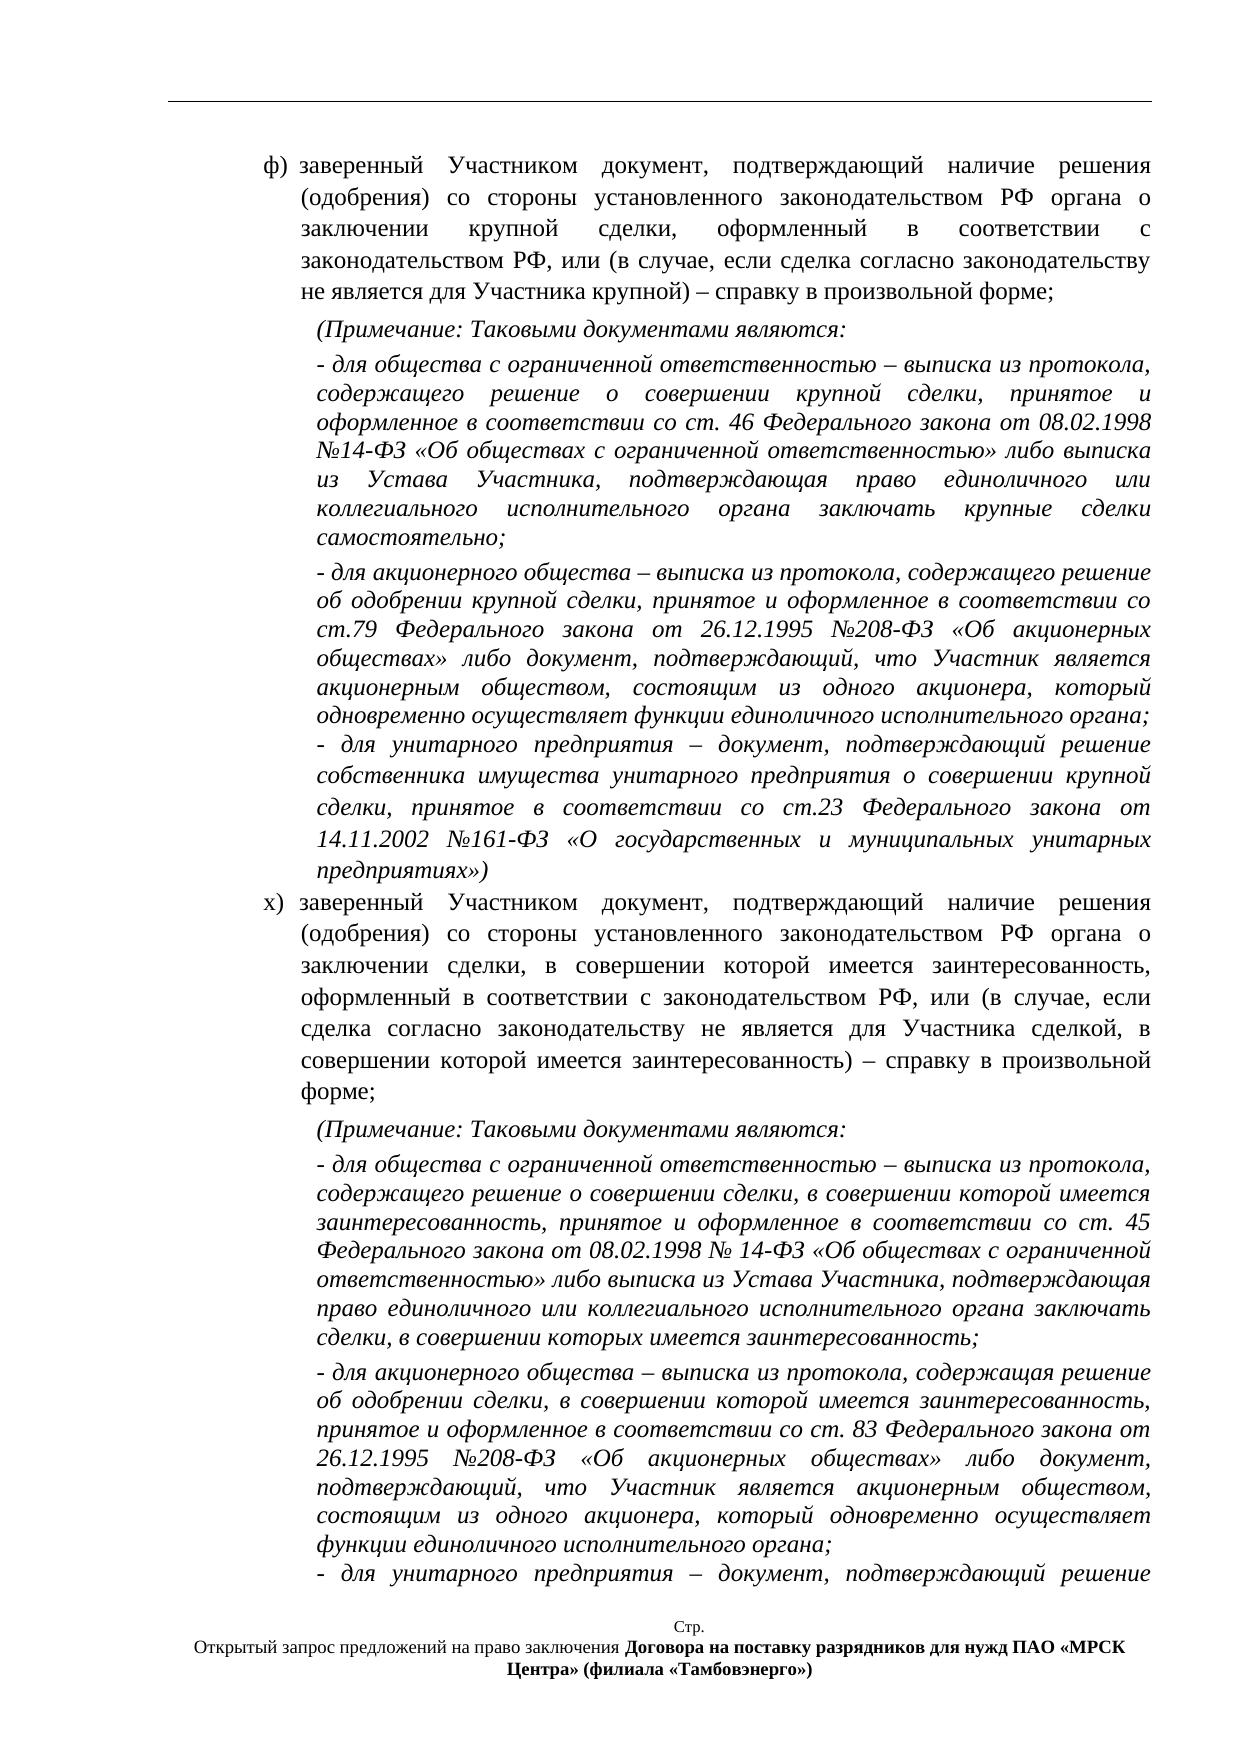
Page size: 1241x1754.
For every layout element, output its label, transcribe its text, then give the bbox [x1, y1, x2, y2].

list - для унитарного предприятия – документ, подтверждающий решение собственника имущества унитарного предприятия о совершении крупной сделки, принятое в соответствии со ст.23 Федерального закона от 14.11.2002 №161-ФЗ «О государственных и муниципальных унитарных предприятиях») [316, 729, 1152, 884]
list - для общества с ограниченной ответственностью – выписка из протокола, содержащего решение о совершении крупной сделки, принятое и оформленное в соответствии со ст. 46 Федерального закона от 08.02.1998 №14-ФЗ «Об обществах с ограниченной ответственностью» либо выписка из Устава Участника, подтверждающая право единоличного или коллегиального исполнительного органа заключать крупные сделки самостоятельно; [316, 349, 1152, 550]
list - для акционерного общества – выписка из протокола, содержащего решение об одобрении крупной сделки, принятое и оформленное в соответствии со ст.79 Федерального закона от 26.12.1995 №208-ФЗ «Об акционерных обществах» либо документ, подтверждающий, что Участник является акционерным обществом, состоящим из одного акционера, который одновременно осуществляет функции единоличного исполнительного органа; [316, 557, 1152, 729]
list заверенный Участником документ, подтверждающий наличие решения (одобрения) со стороны установленного законодательством РФ органа о заключении крупной сделки, оформленный в соответствии с законодательством РФ, или (в случае, если сделка согласно законодательству не является для Участника крупной) – справку в произвольной форме; [263, 150, 1152, 305]
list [316, 1558, 1152, 1587]
list (Примечание: Таковыми документами являются: [316, 1114, 1152, 1143]
list - для общества с ограниченной ответственностью – выписка из протокола, содержащего решение о совершении сделки, в совершении которой имеется заинтересованность, принятое и оформленное в соответствии со ст. 45 Федерального закона от 08.02.1998 № 14-ФЗ «Об обществах с ограниченной ответственностью» либо выписка из Устава Участника, подтверждающая право единоличного или коллегиального исполнительного органа заключать сделки, в совершении которых имеется заинтересованность; [316, 1149, 1152, 1350]
list (Примечание: Таковыми документами являются: [316, 314, 1152, 343]
list - для акционерного общества – выписка из протокола, содержащая решение об одобрении сделки, в совершении которой имеется заинтересованность, принятое и оформленное в соответствии со ст. 83 Федерального закона от 26.12.1995 №208-ФЗ «Об акционерных обществах» либо документ, подтверждающий, что Участник является акционерным обществом, состоящим из одного акционера, который одновременно осуществляет функции единоличного исполнительного органа; [316, 1357, 1152, 1558]
list заверенный Участником документ, подтверждающий наличие решения (одобрения) со стороны установленного законодательством РФ органа о заключении сделки, в совершении которой имеется заинтересованность, оформленный в соответствии с законодательством РФ, или (в случае, если сделка согласно законодательству не является для Участника сделкой, в совершении которой имеется заинтересованность) – справку в произвольной форме; [263, 887, 1152, 1105]
